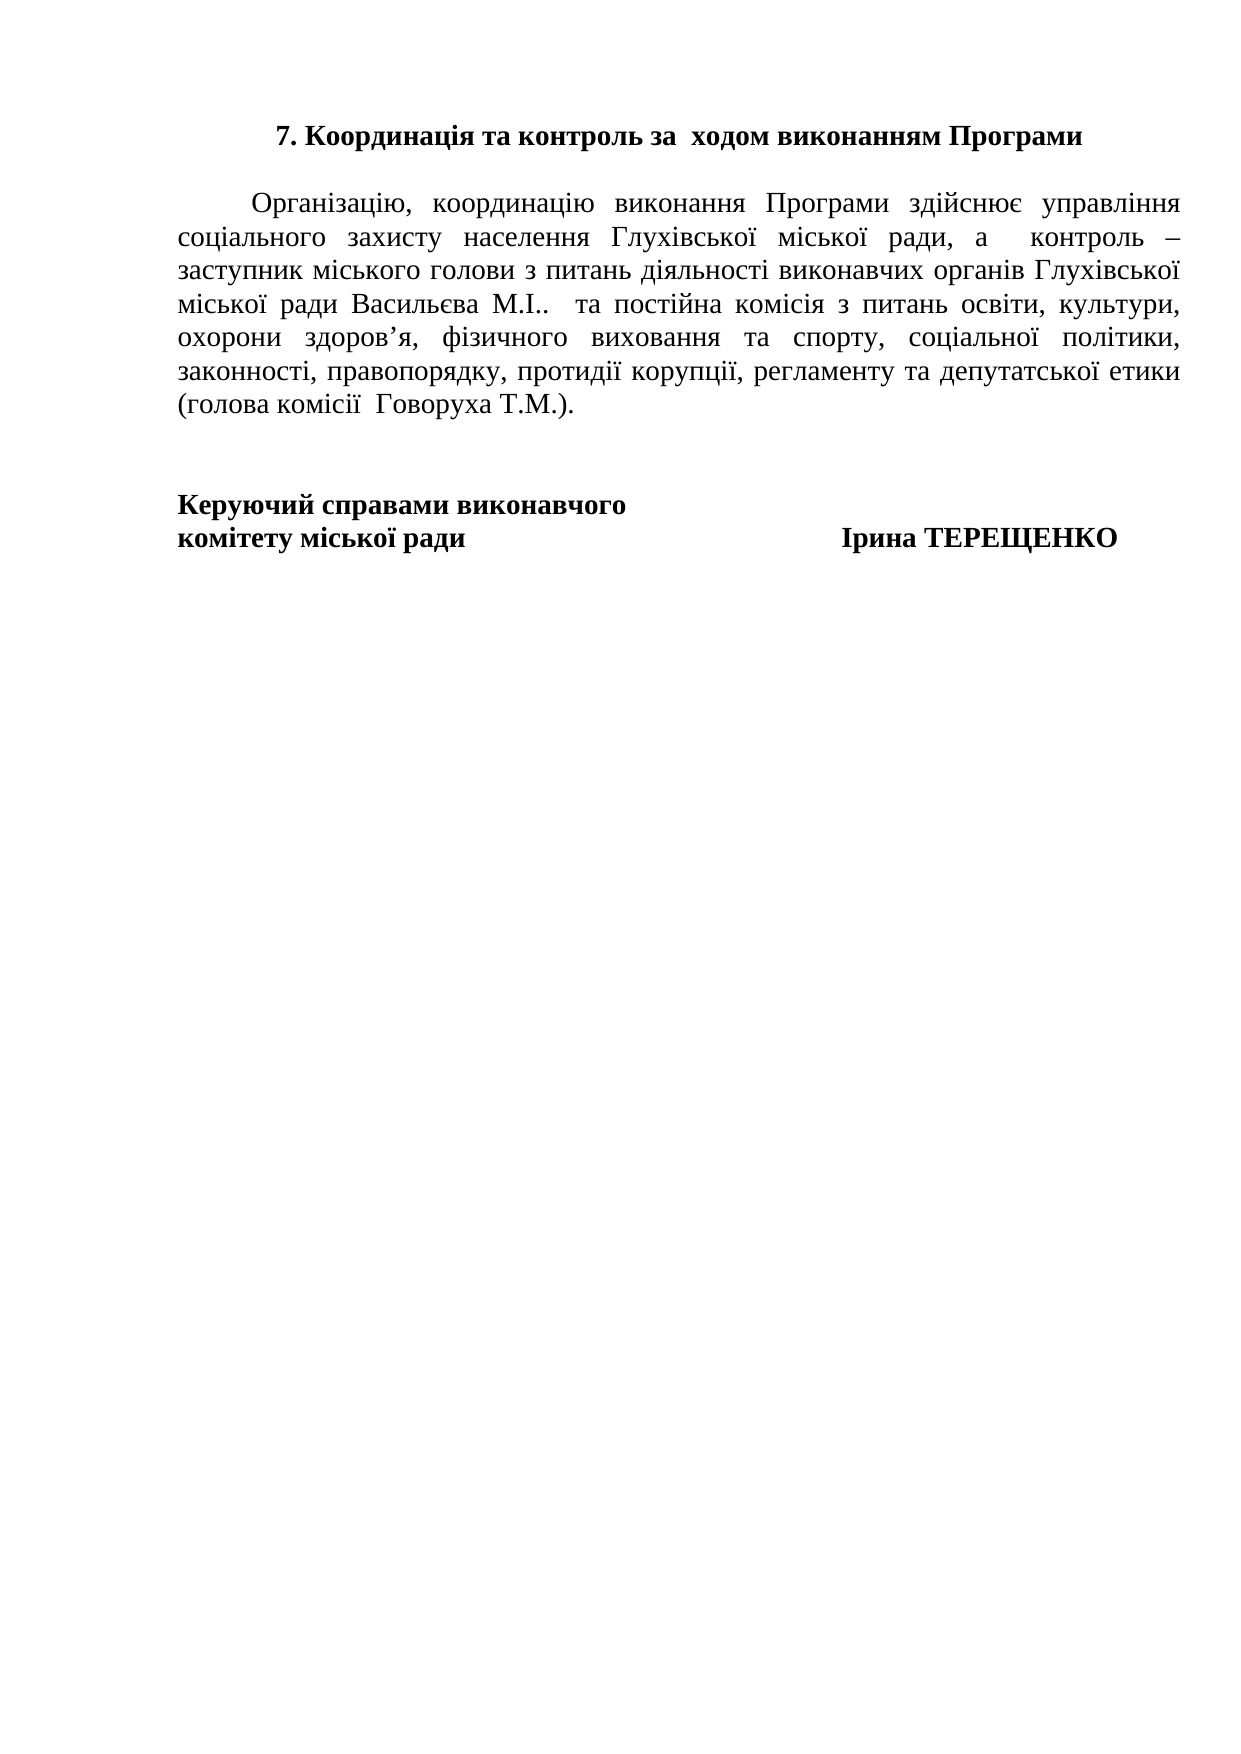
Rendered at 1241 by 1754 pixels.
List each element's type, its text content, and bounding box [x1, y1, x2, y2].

text Організацію, координацію виконання Програми здійснює управління соціального захисту населення Глухівської міської ради, а контроль – заступник міського голови з питань діяльності виконавчих органів Глухівської міської ради Васильєва М.І.. та постійна комісія з питань освіти, культури, охорони здоров’я, фізичного виховання та спорту, соціальної політики, законності, правопорядку, протидії корупції, регламенту та депутатської етики (голова комісії Говоруха Т.М.). [177, 185, 1181, 420]
text 7. Координація та контроль за ходом виконанням Програми [177, 118, 1181, 152]
text комітету міської ради Ірина ТЕРЕЩЕНКО [177, 521, 1181, 554]
text Керуючий справами виконавчого [177, 487, 1181, 521]
